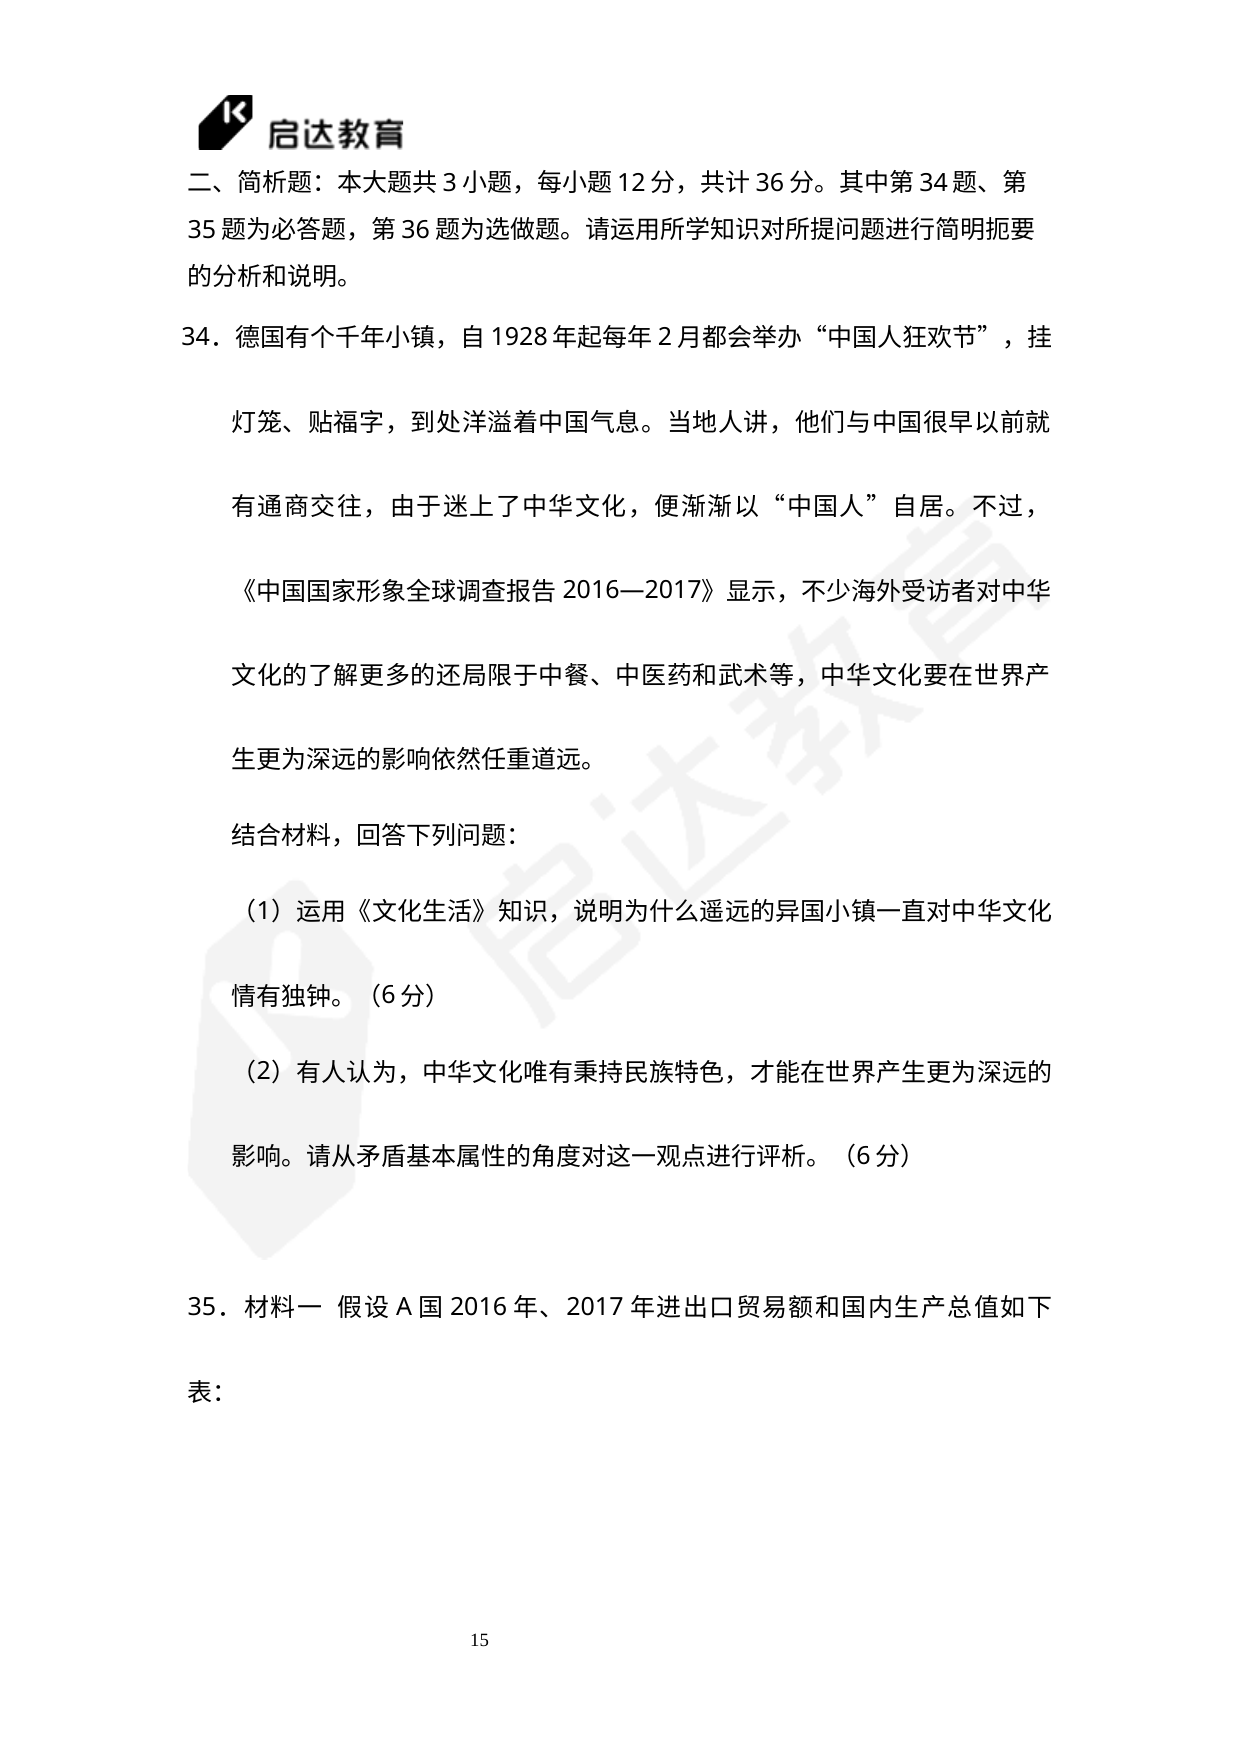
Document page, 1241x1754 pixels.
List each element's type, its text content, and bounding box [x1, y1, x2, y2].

text 35．材料一 假设A国2016年、2017年进出口贸易额和国内生产总值如下表： [187, 1273, 1053, 1423]
picture [198, 95, 404, 150]
text （2）有人认为，中华文化唯有秉持民族特色，才能在世界产生更为深远的影响。请从矛盾基本属性的角度对这一观点进行评析。（6分） [231, 1038, 1053, 1187]
text 结合材料，回答下列问题： [231, 801, 1053, 866]
text 34．德国有个千年小镇，自1928年起每年2月都会举办“中国人狂欢节”，挂灯笼、贴福字，到处洋溢着中国气息。当地人讲，他们与中国很早以前就有通商交往，由于迷上了中华文化，便渐渐以“中国人”自居。不过，《中国国家形象全球调查报告2016—2017》显示，不少海外受访者对中华文化的了解更多的还局限于中餐、中医药和武术等，中华文化要在世界产生更为深远的影响依然任重道远。 [181, 303, 1053, 791]
text 二、简析题：本大题共3小题，每小题12分，共计36分。其中第34题、第35题为必答题，第36题为选做题。请运用所学知识对所提问题进行简明扼要的分析和说明。 [187, 162, 1053, 292]
text （1）运用《文化生活》知识，说明为什么遥远的异国小镇一直对中华文化情有独钟。（6分） [231, 877, 1053, 1027]
